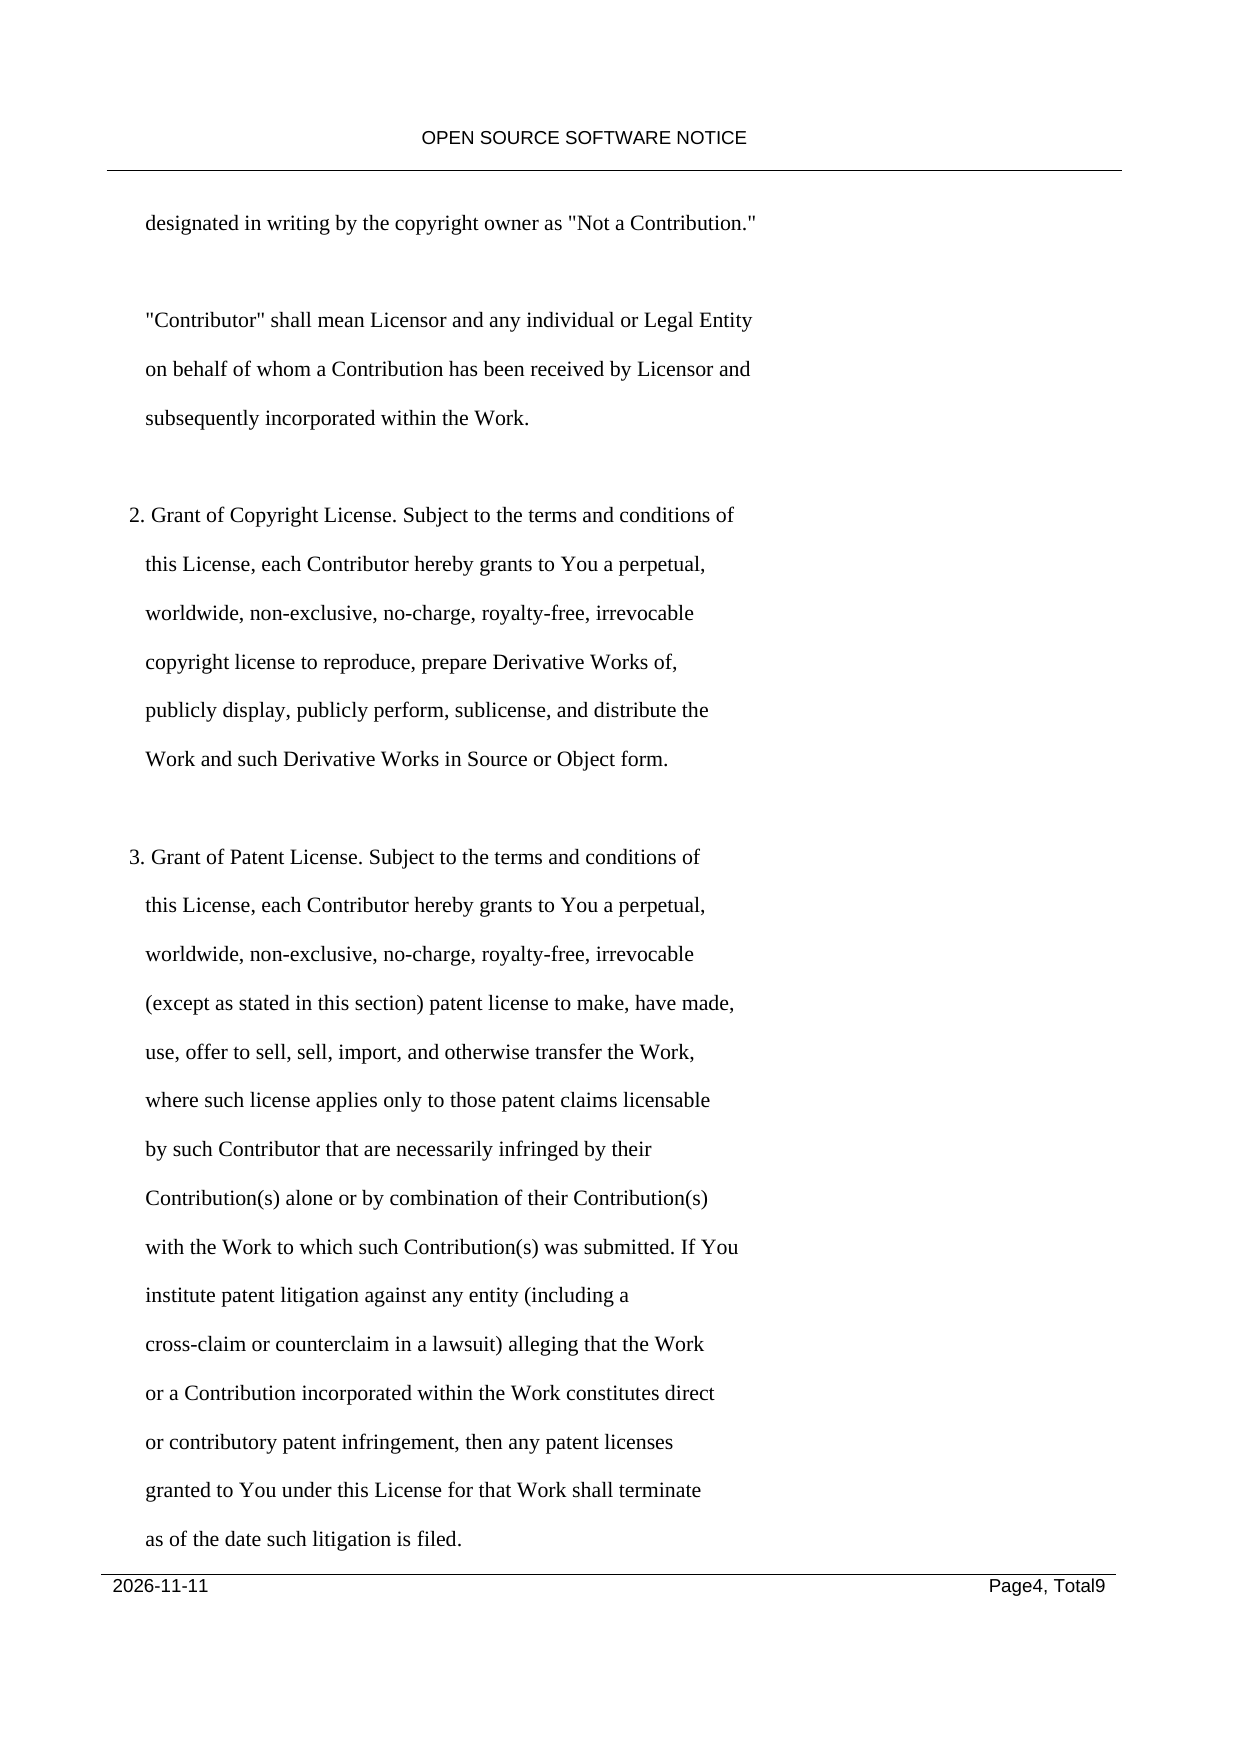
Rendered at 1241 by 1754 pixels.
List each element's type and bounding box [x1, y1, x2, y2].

text [112, 206, 1128, 1555]
